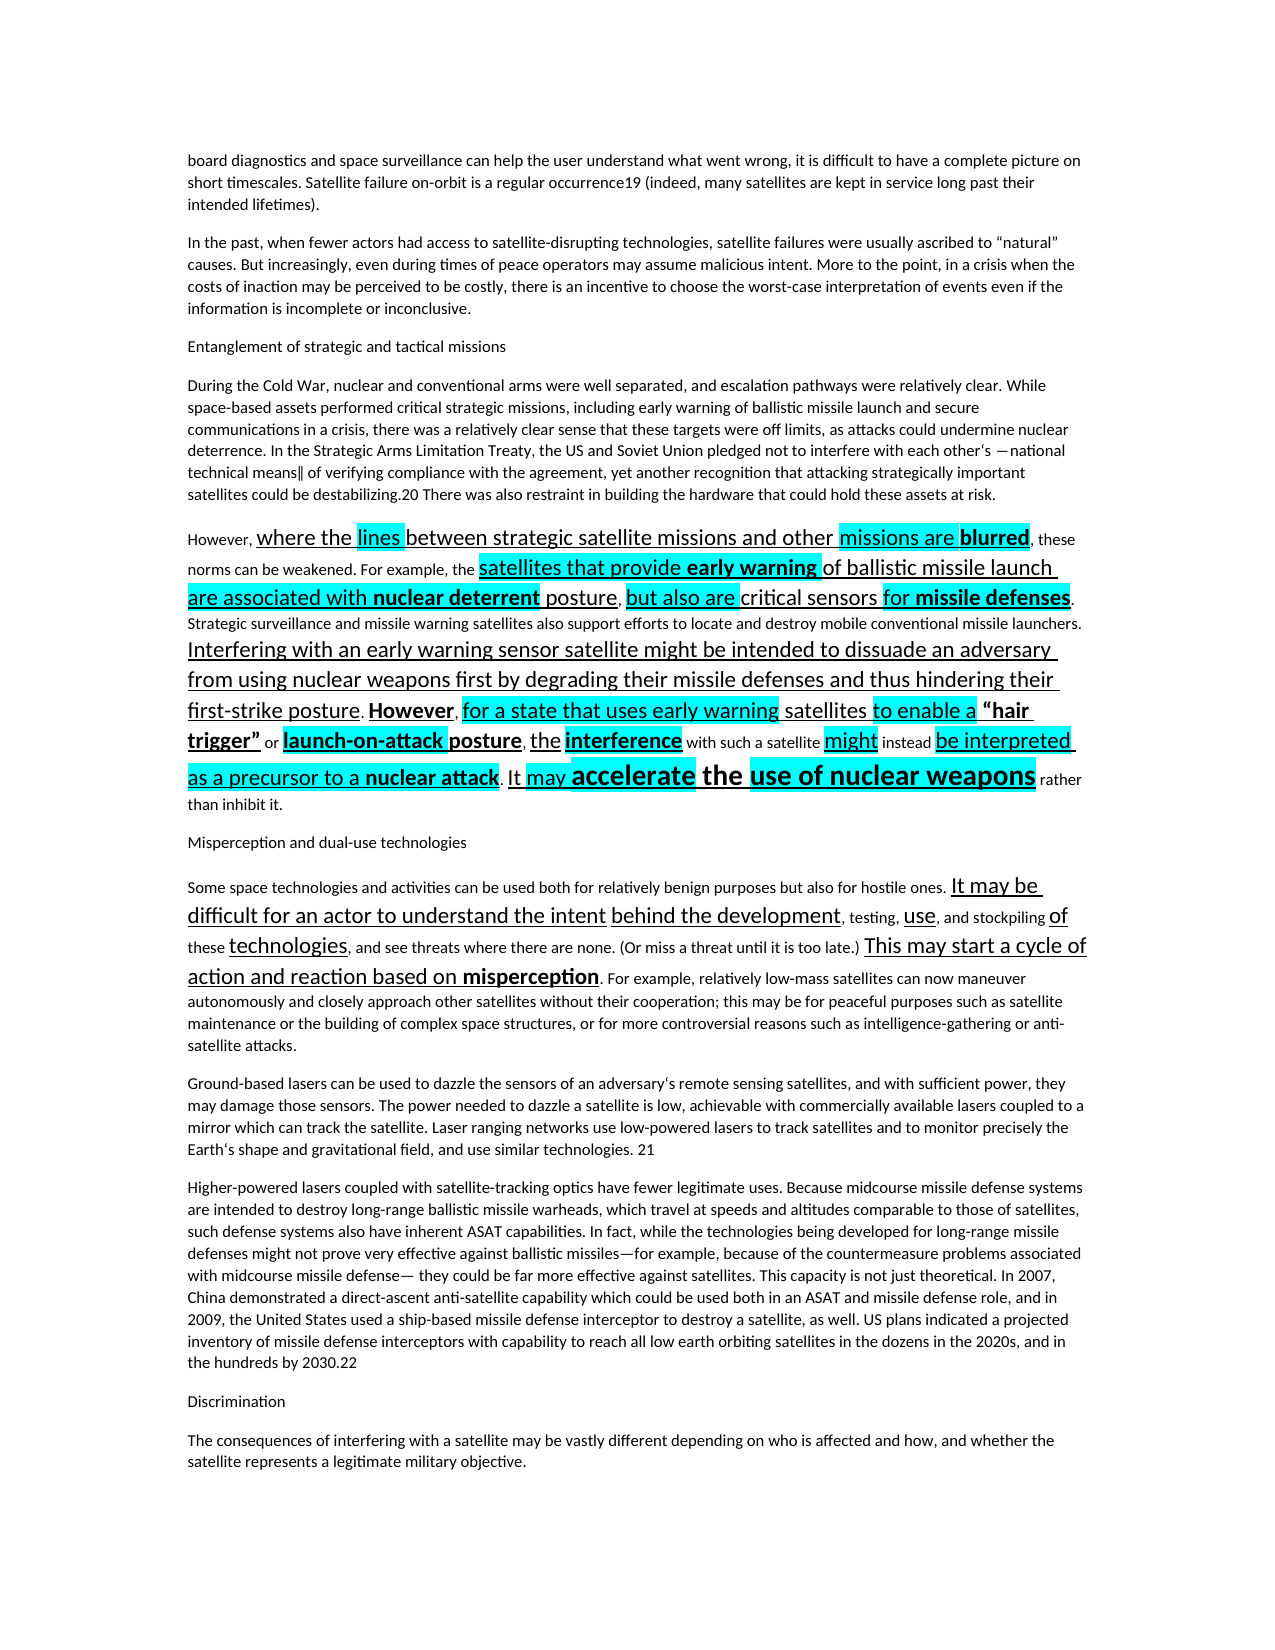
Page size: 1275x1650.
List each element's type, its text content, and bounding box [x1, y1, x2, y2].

text Entanglement of strategic and tactical missions [187, 336, 1087, 357]
text Some space technologies and activities can be used both for relatively benign purposes but also for hostile ones. It may be difficult for an actor to understand the intent behind the development, testing, use, and stockpiling of these technologies, and see threats where there are none. (Or miss a threat until it is too late.) This may start a cycle of action and reaction based on misperception. For example, relatively low-mass satellites can now maneuver autonomously and closely approach other satellites without their cooperation; this may be for peaceful purposes such as satellite maintenance or the building of complex space structures, or for more controversial reasons such as intelligence-gathering or anti-satellite attacks. [187, 871, 1087, 1055]
text The consequences of interfering with a satellite may be vastly different depending on who is affected and how, and whether the satellite represents a legitimate military objective. [187, 1430, 1087, 1472]
text Misperception and dual-use technologies [187, 833, 1087, 853]
text However, where the lines between strategic satellite missions and other missions are blurred, these norms can be weakened. For example, the satellites that provide early warning of ballistic missile launch are associated with nuclear deterrent posture, but also are critical sensors for missile defenses. Strategic surveillance and missile warning satellites also support efforts to locate and destroy mobile conventional missile launchers. Interfering with an early warning sensor satellite might be intended to dissuade an adversary from using nuclear weapons first by degrading their missile defenses and thus hindering their first-strike posture. However, for a state that uses early warning satellites to enable a “hair trigger” or launch-on-attack posture, the interference with such a satellite might instead be interpreted as a precursor to a nuclear attack. It may accelerate the use of nuclear weapons rather than inhibit it. [187, 523, 1087, 814]
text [187, 150, 1087, 214]
text Discrimination [187, 1391, 1087, 1412]
text Higher-powered lasers coupled with satellite-tracking optics have fewer legitimate uses. Because midcourse missile defense systems are intended to destroy long-range ballistic missile warheads, which travel at speeds and altitudes comparable to those of satellites, such defense systems also have inherent ASAT capabilities. In fact, while the technologies being developed for long-range missile defenses might not prove very effective against ballistic missiles—for example, because of the countermeasure problems associated with midcourse missile defense— they could be far more effective against satellites. This capacity is not just theoretical. In 2007, China demonstrated a direct-ascent anti-satellite capability which could be used both in an ASAT and missile defense role, and in 2009, the United States used a ship-based missile defense interceptor to destroy a satellite, as well. US plans indicated a projected inventory of missile defense interceptors with capability to reach all low earth orbiting satellites in the dozens in the 2020s, and in the hundreds by 2030.22 [187, 1178, 1087, 1373]
text Ground-based lasers can be used to dazzle the sensors of an adversary‘s remote sensing satellites, and with sufficient power, they may damage those sensors. The power needed to dazzle a satellite is low, achievable with commercially available lasers coupled to a mirror which can track the satellite. Laser ranging networks use low-powered lasers to track satellites and to monitor precisely the Earth‘s shape and gravitational field, and use similar technologies. 21 [187, 1074, 1087, 1159]
text During the Cold War, nuclear and conventional arms were well separated, and escalation pathways were relatively clear. While space-based assets performed critical strategic missions, including early warning of ballistic missile launch and secure communications in a crisis, there was a relatively clear sense that these targets were off limits, as attacks could undermine nuclear deterrence. In the Strategic Arms Limitation Treaty, the US and Soviet Union pledged not to interfere with each other‘s ―national technical means‖ of verifying compliance with the agreement, yet another recognition that attacking strategically important satellites could be destabilizing.20 There was also restraint in building the hardware that could hold these assets at risk. [187, 375, 1087, 505]
text In the past, when fewer actors had access to satellite-disrupting technologies, satellite failures were usually ascribed to “natural” causes. But increasingly, even during times of peace operators may assume malicious intent. More to the point, in a crisis when the costs of inaction may be perceived to be costly, there is an incentive to choose the worst-case interpretation of events even if the information is incomplete or inconclusive. [187, 232, 1087, 318]
